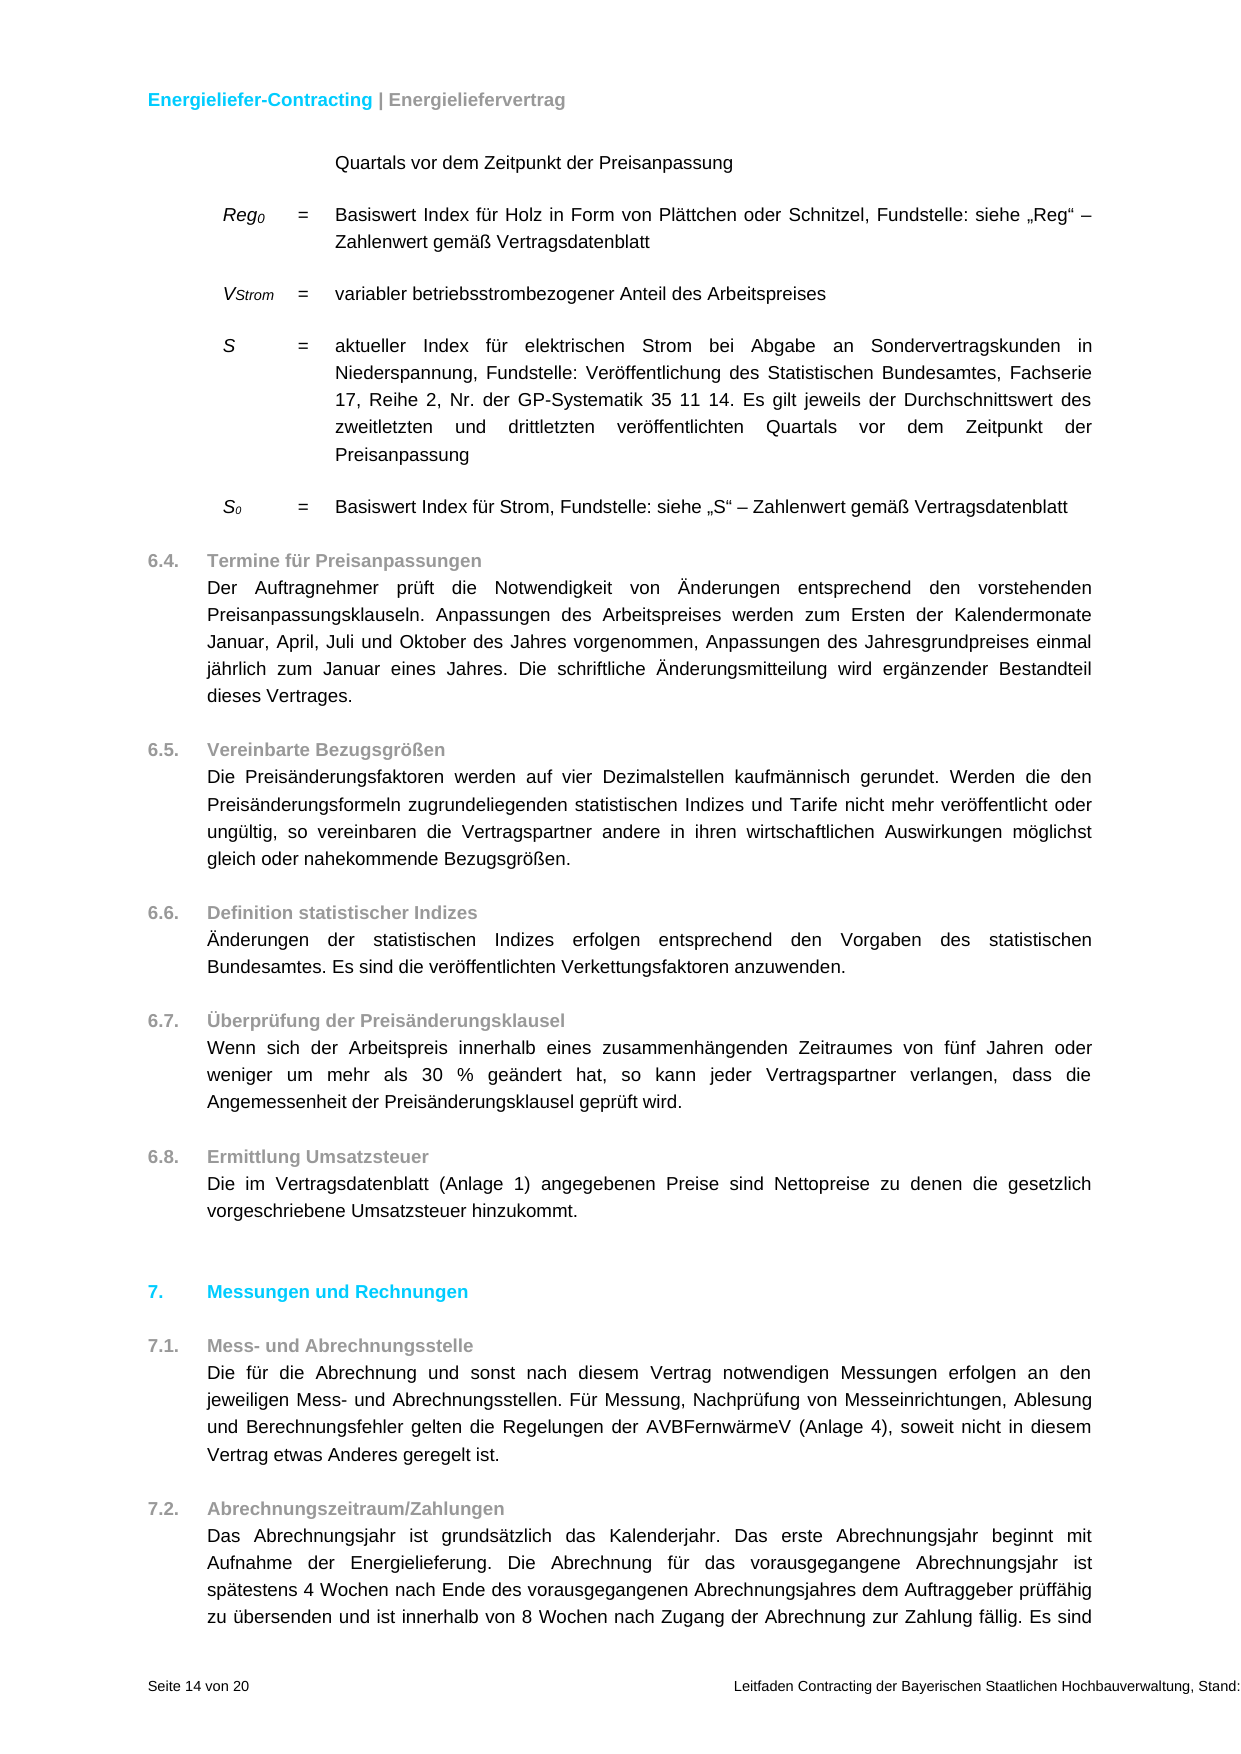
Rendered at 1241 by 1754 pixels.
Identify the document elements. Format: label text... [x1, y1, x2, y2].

text Die Preisänderungsfaktoren werden auf vier Dezimalstellen kaufmännisch gerundet. Werden die den Preisänderungsformeln zugrundeliegenden statistischen Indizes und Tarife nicht mehr veröffentlicht oder ungültig, so vereinbaren die Vertragspartner andere in ihren wirtschaftlichen Auswirkungen möglichst gleich oder nahekommende Bezugsgrößen. [207, 762, 1092, 871]
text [223, 148, 1092, 175]
text 6.6. Definition statistischer Indizes [148, 898, 1092, 925]
text 6.5. Vereinbarte Bezugsgrößen [148, 735, 1092, 762]
text 6.7. Überprüfung der Preisänderungsklausel [148, 1006, 1092, 1033]
text 6.4. Termine für Preisanpassungen [148, 546, 1092, 573]
text 7. Messungen und Rechnungen [148, 1277, 1092, 1304]
text VStrom = variabler betriebsstrombezogener Anteil des Arbeitspreises [223, 279, 1092, 306]
text Reg0 = Basiswert Index für Holz in Form von Plättchen oder Schnitzel, Fundstelle: siehe „Reg“ – Zahlenwert gemäß Vertragsdatenblatt [223, 200, 1092, 254]
text Der Auftragnehmer prüft die Notwendigkeit von Änderungen entsprechend den vorstehenden Preisanpassungsklauseln. Anpassungen des Arbeitspreises werden zum Ersten der Kalendermonate Januar, April, Juli und Oktober des Jahres vorgenommen, Anpassungen des Jahresgrundpreises einmal jährlich zum Januar eines Jahres. Die schriftliche Änderungsmitteilung wird ergänzender Bestandteil dieses Vertrages. [207, 573, 1092, 708]
text Die für die Abrechnung und sonst nach diesem Vertrag notwendigen Messungen erfolgen an den jeweiligen Mess- und Abrechnungsstellen. Für Messung, Nachprüfung von Messeinrichtungen, Ablesung und Berechnungsfehler gelten die Regelungen der AVBFernwärmeV (Anlage 4), soweit nicht in diesem Vertrag etwas Anderes geregelt ist. [207, 1358, 1092, 1466]
text 7.2. Abrechnungszeitraum/Zahlungen [148, 1493, 1092, 1521]
text Änderungen der statistischen Indizes erfolgen entsprechend den Vorgaben des statistischen Bundesamtes. Es sind die veröffentlichten Verkettungsfaktoren anzuwenden. [207, 925, 1092, 979]
text S = aktueller Index für elektrischen Strom bei Abgabe an Sondervertragskunden in Niederspannung, Fundstelle: Veröffentlichung des Statistischen Bundesamtes, Fachserie 17, Reihe 2, Nr. der GP-Systematik 35 11 14. Es gilt jeweils der Durchschnittswert des zweitletzten und drittletzten veröffentlichten Quartals vor dem Zeitpunkt der Preisanpassung [223, 331, 1092, 466]
text Die im Vertragsdatenblatt (Anlage 1) angegebenen Preise sind Nettopreise zu denen die gesetzlich vorgeschriebene Umsatzsteuer hinzukommt. [207, 1168, 1092, 1223]
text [207, 1521, 1092, 1629]
text Wenn sich der Arbeitspreis innerhalb eines zusammenhängenden Zeitraumes von fünf Jahren oder weniger um mehr als 30 % geändert hat, so kann jeder Vertragspartner verlangen, dass die Angemessenheit der Preisänderungsklausel geprüft wird. [207, 1033, 1092, 1114]
text 7.1. Mess- und Abrechnungsstelle [148, 1331, 1092, 1358]
text 6.8. Ermittlung Umsatzsteuer [148, 1141, 1092, 1168]
text S0 = Basiswert Index für Strom, Fundstelle: siehe „S“ – Zahlenwert gemäß Vertragsdatenblatt [223, 491, 1092, 518]
